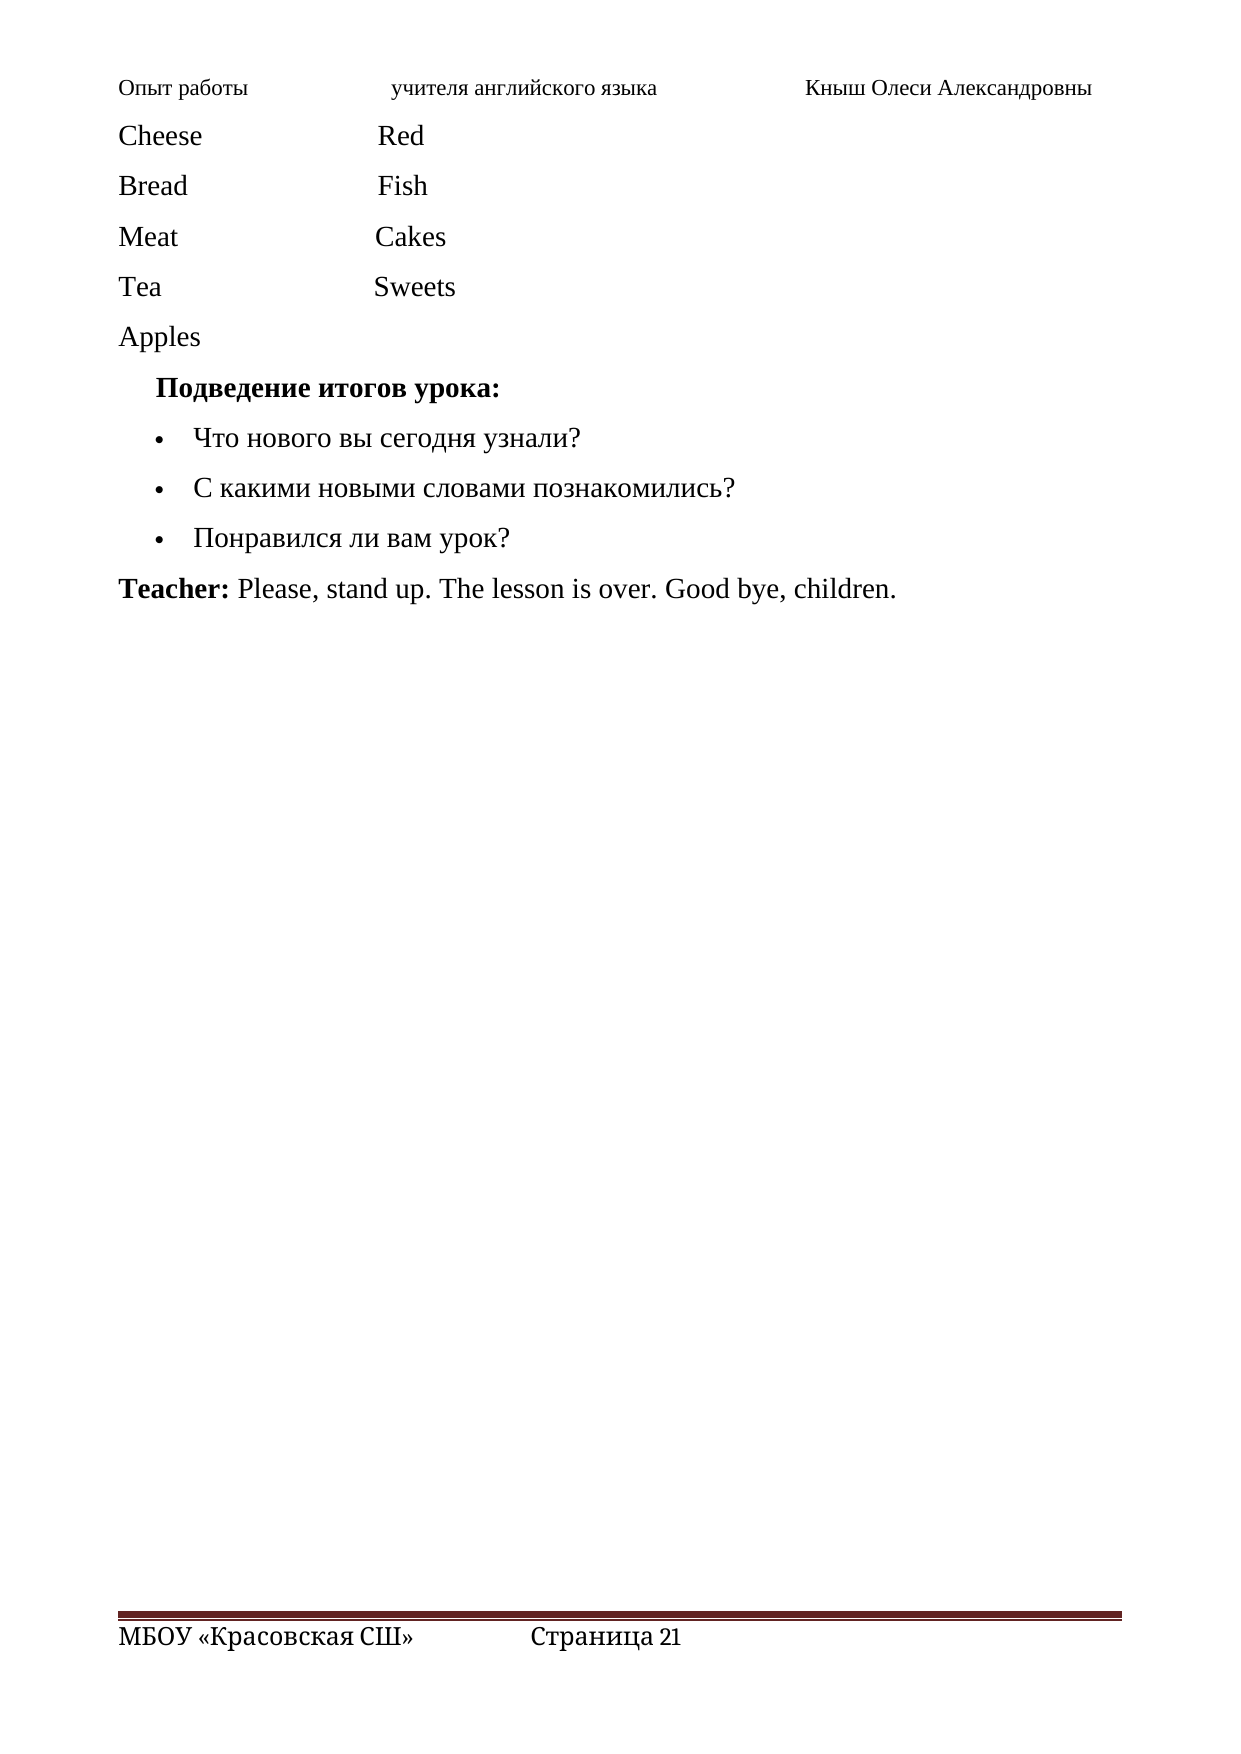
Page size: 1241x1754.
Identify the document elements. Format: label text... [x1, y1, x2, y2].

list С какими новыми словами познакомились? [156, 470, 1122, 504]
list Понравился ли вам урок? [156, 521, 1122, 554]
list Что нового вы сегодня узнали? [156, 420, 1122, 453]
text Подведение итогов урока: [118, 370, 1122, 403]
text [118, 118, 1122, 353]
text Teacher: Please, stand up. The lesson is over. Good bye, children. [118, 571, 1122, 604]
